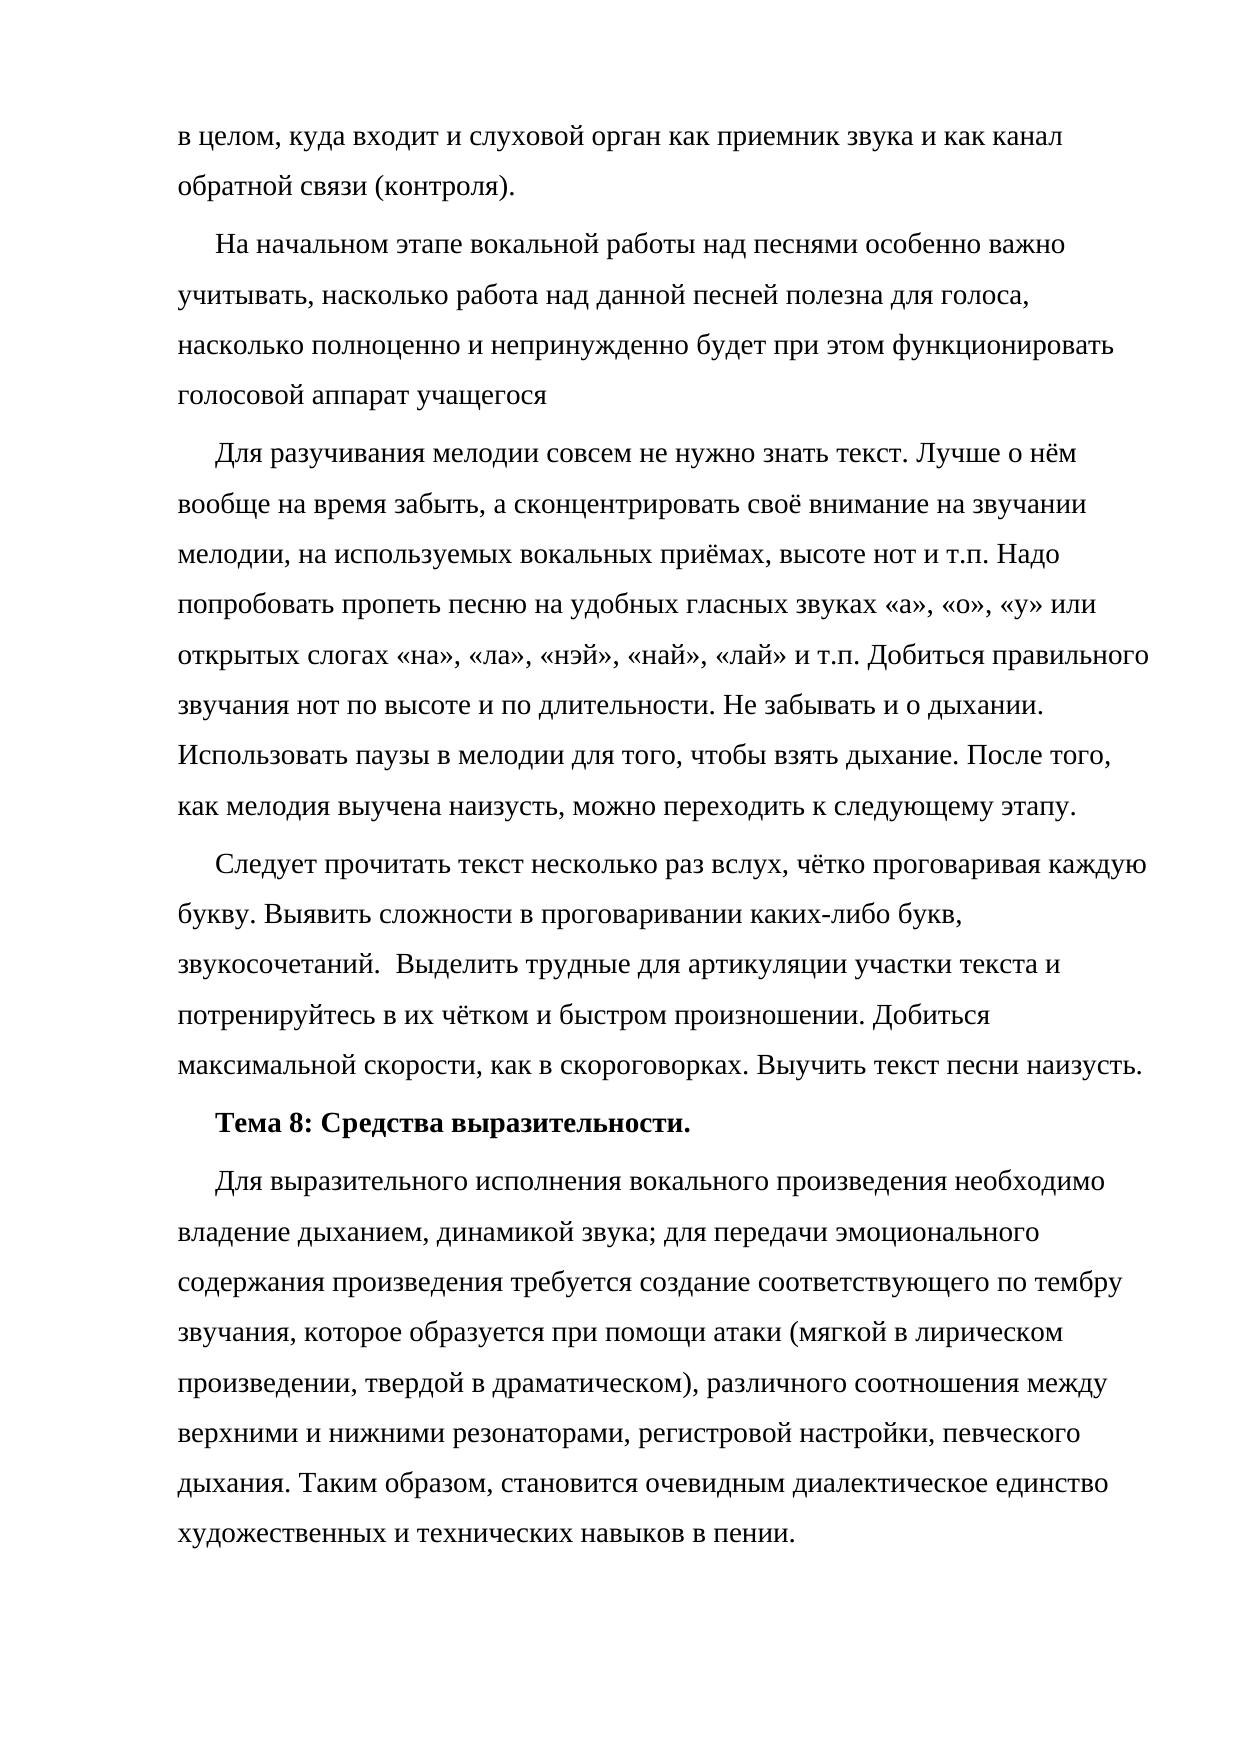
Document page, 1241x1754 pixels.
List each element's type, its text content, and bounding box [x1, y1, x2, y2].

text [177, 118, 1152, 202]
text Тема 8: Средства выразительности. [177, 1105, 1152, 1139]
text На начальном этапе вокальной работы над песнями особенно важно учитывать, насколько работа над данной песней полезна для голоса, насколько полноценно и непринужденно будет при этом функционировать голосовой аппарат учащегося [177, 227, 1152, 411]
text Следует прочитать текст несколько раз вслух, чётко проговаривая каждую букву. Выявить сложности в проговаривании каких-либо букв, звукосочетаний. Выделить трудные для артикуляции участки текста и потренируйтесь в их чётком и быстром произношении. Добиться максимальной скорости, как в скороговорках. Выучить текст песни наизусть. [177, 846, 1152, 1081]
text Для разучивания мелодии совсем не нужно знать текст. Лучше о нём вообще на время забыть, а сконцентрировать своё внимание на звучании мелодии, на используемых вокальных приёмах, высоте нот и т.п. Надо попробовать пропеть песню на удобных гласных звуках «а», «о», «у» или открытых слогах «на», «ла», «нэй», «най», «лай» и т.п. Добиться правильного звучания нот по высоте и по длительности. Не забывать и о дыхании. Использовать паузы в мелодии для того, чтобы взять дыхание. После того, как мелодия выучена наизусть, можно переходить к следующему этапу. [177, 436, 1152, 821]
text Для выразительного исполнения вокального произведения необходимо владение дыханием, динамикой звука; для передачи эмоционального содержания произведения требуется создание соответствующего по тембру звучания, которое образуется при помощи атаки (мягкой в лирическом произведении, твердой в драматическом), различного соотношения между верхними и нижними резонаторами, регистровой настройки, певческого дыхания. Таким образом, становится очевидным диалектическое единство художественных и технических навыков в пении. [177, 1163, 1152, 1549]
